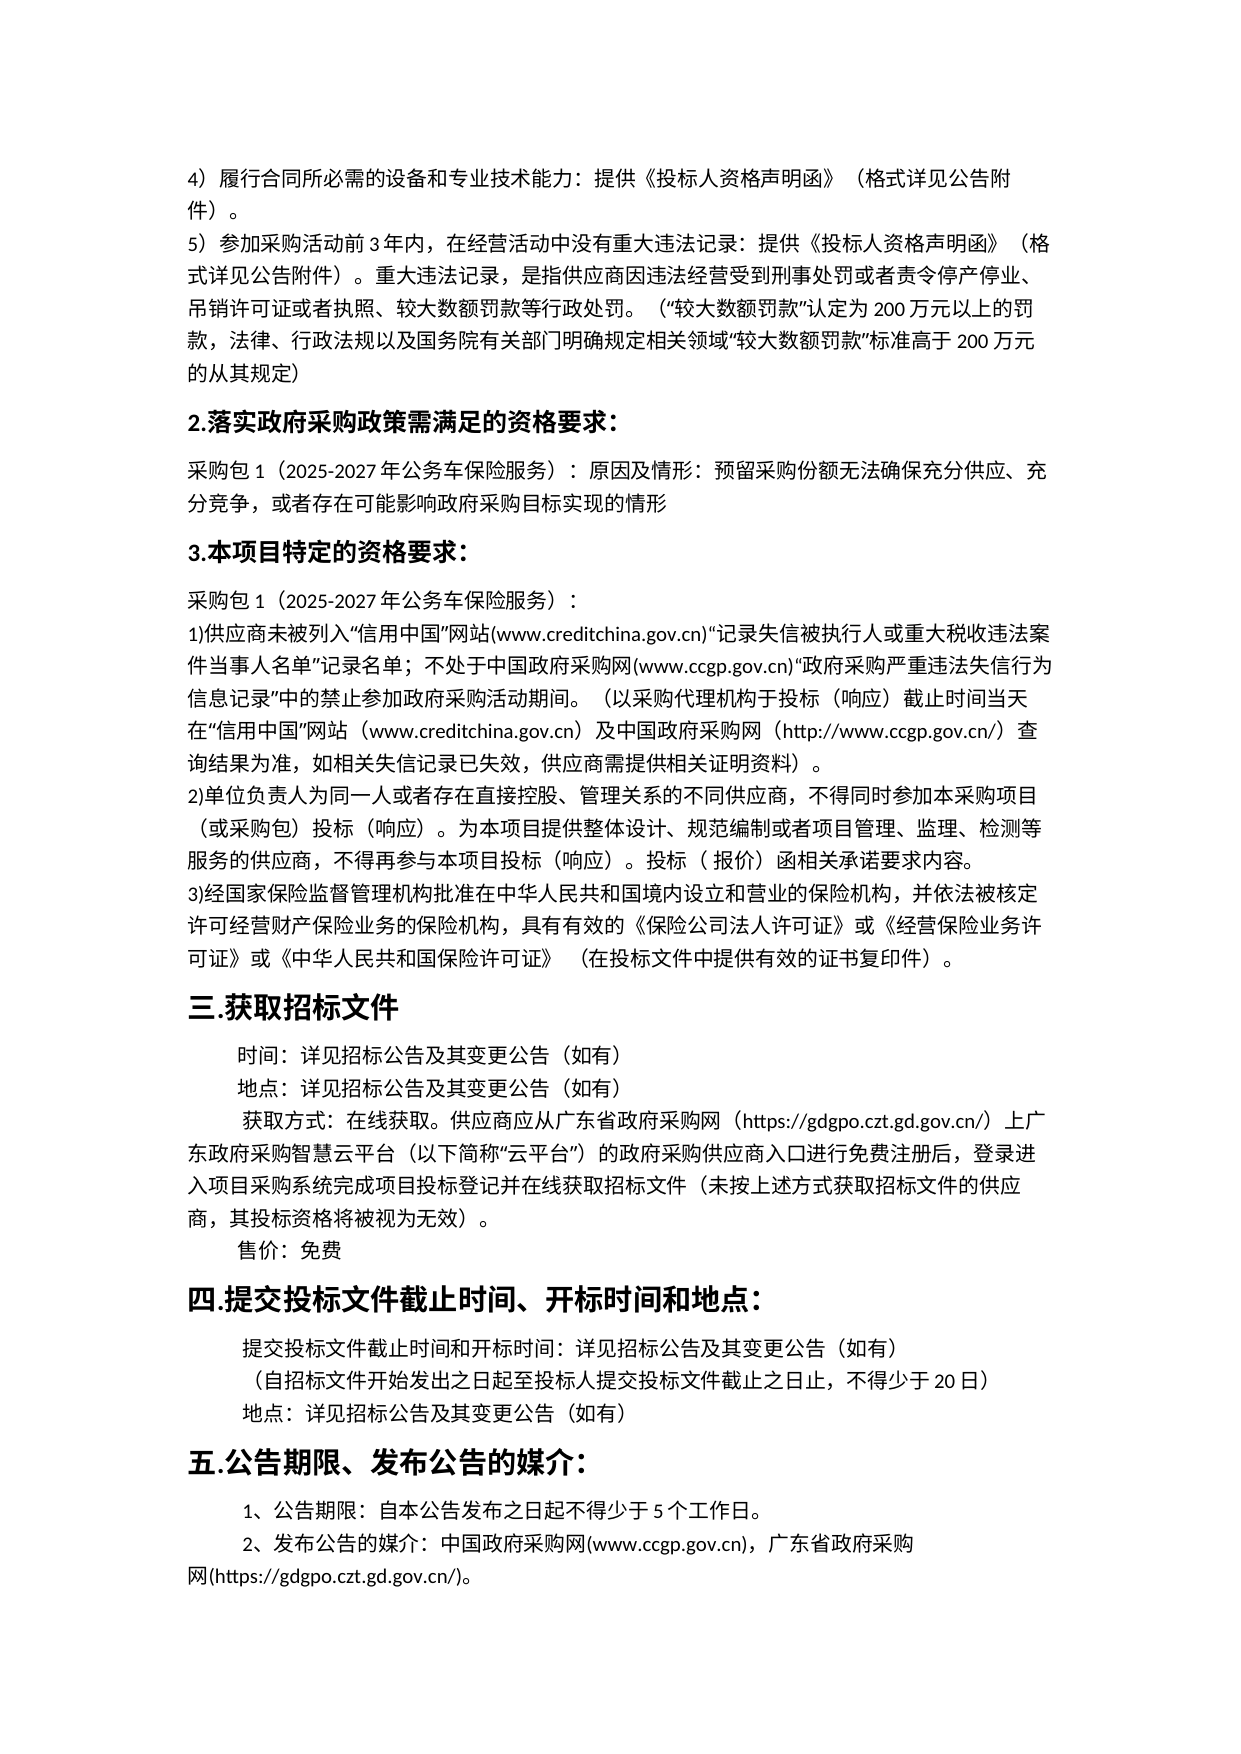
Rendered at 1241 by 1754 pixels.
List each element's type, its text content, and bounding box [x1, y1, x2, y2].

text 售价：免费 [187, 1234, 1053, 1267]
text 3.本项目特定的资格要求： [187, 519, 1053, 584]
text 2.落实政府采购政策需满足的资格要求： [187, 389, 1053, 454]
text （自招标文件开始发出之日起至投标人提交投标文件截止之日止，不得少于20日） [187, 1364, 1053, 1397]
text 1)供应商未被列入“信用中国”网站(www.creditchina.gov.cn)“记录失信被执行人或重大税收违法案件当事人名单”记录名单；不处于中国政府采购网(www.ccgp.gov.cn)“政府采购严重违法失信行为信息记录”中的禁止参加政府采购活动期间。（以采购代理机构于投标（响应）截止时间当天在“信用中国”网站（www.creditchina.gov.cn）及中国政府采购网（http://www.ccgp.gov.cn/）查询结果为准，如相关失信记录已失效，供应商需提供相关证明资料）。 [187, 617, 1053, 779]
text 时间：详见招标公告及其变更公告（如有） [187, 1039, 1053, 1072]
text 1、公告期限：自本公告发布之日起不得少于5个工作日。 [187, 1494, 1053, 1527]
text 三.获取招标文件 [187, 974, 1053, 1039]
text 地点：详见招标公告及其变更公告（如有） [187, 1072, 1053, 1104]
text 采购包1（2025-2027年公务车保险服务）：原因及情形：预留采购份额无法确保充分供应、充分竞争，或者存在可能影响政府采购目标实现的情形 [187, 454, 1053, 519]
text 提交投标文件截止时间和开标时间：详见招标公告及其变更公告（如有） [187, 1332, 1053, 1364]
text 3)经国家保险监督管理机构批准在中华人民共和国境内设立和营业的保险机构，并依法被核定许可经营财产保险业务的保险机构，具有有效的《保险公司法人许可证》或《经营保险业务许可证》或《中华人民共和国保险许可证》 （在投标文件中提供有效的证书复印件）。 [187, 877, 1053, 974]
text 2)单位负责人为同一人或者存在直接控股、管理关系的不同供应商，不得同时参加本采购项目（或采购包）投标（响应）。为本项目提供整体设计、规范编制或者项目管理、监理、检测等服务的供应商，不得再参与本项目投标（响应）。投标（ 报价）函相关承诺要求内容。 [187, 779, 1053, 877]
text 2、发布公告的媒介：中国政府采购网(www.ccgp.gov.cn)，广东省政府采购网(https://gdgpo.czt.gd.gov.cn/)。 [187, 1527, 1053, 1592]
text 采购包1（2025-2027年公务车保险服务）： [187, 584, 1053, 617]
text 4）履行合同所必需的设备和专业技术能力：提供《投标人资格声明函》（格式详见公告附件）。 [187, 162, 1053, 227]
text 四.提交投标文件截止时间、开标时间和地点： [187, 1267, 1053, 1332]
text 5）参加采购活动前3年内，在经营活动中没有重大违法记录：提供《投标人资格声明函》（格式详见公告附件）。重大违法记录，是指供应商因违法经营受到刑事处罚或者责令停产停业、吊销许可证或者执照、较大数额罚款等行政处罚。（“较大数额罚款”认定为200万元以上的罚款，法律、行政法规以及国务院有关部门明确规定相关领域“较大数额罚款”标准高于200 万元的从其规定） [187, 227, 1053, 389]
text 获取方式：在线获取。供应商应从广东省政府采购网（https://gdgpo.czt.gd.gov.cn/）上广东政府采购智慧云平台（以下简称“云平台”）的政府采购供应商入口进行免费注册后，登录进入项目采购系统完成项目投标登记并在线获取招标文件（未按上述方式获取招标文件的供应商，其投标资格将被视为无效）。 [187, 1104, 1053, 1234]
text 地点：详见招标公告及其变更公告（如有） [187, 1397, 1053, 1429]
text 五.公告期限、发布公告的媒介： [187, 1429, 1053, 1494]
